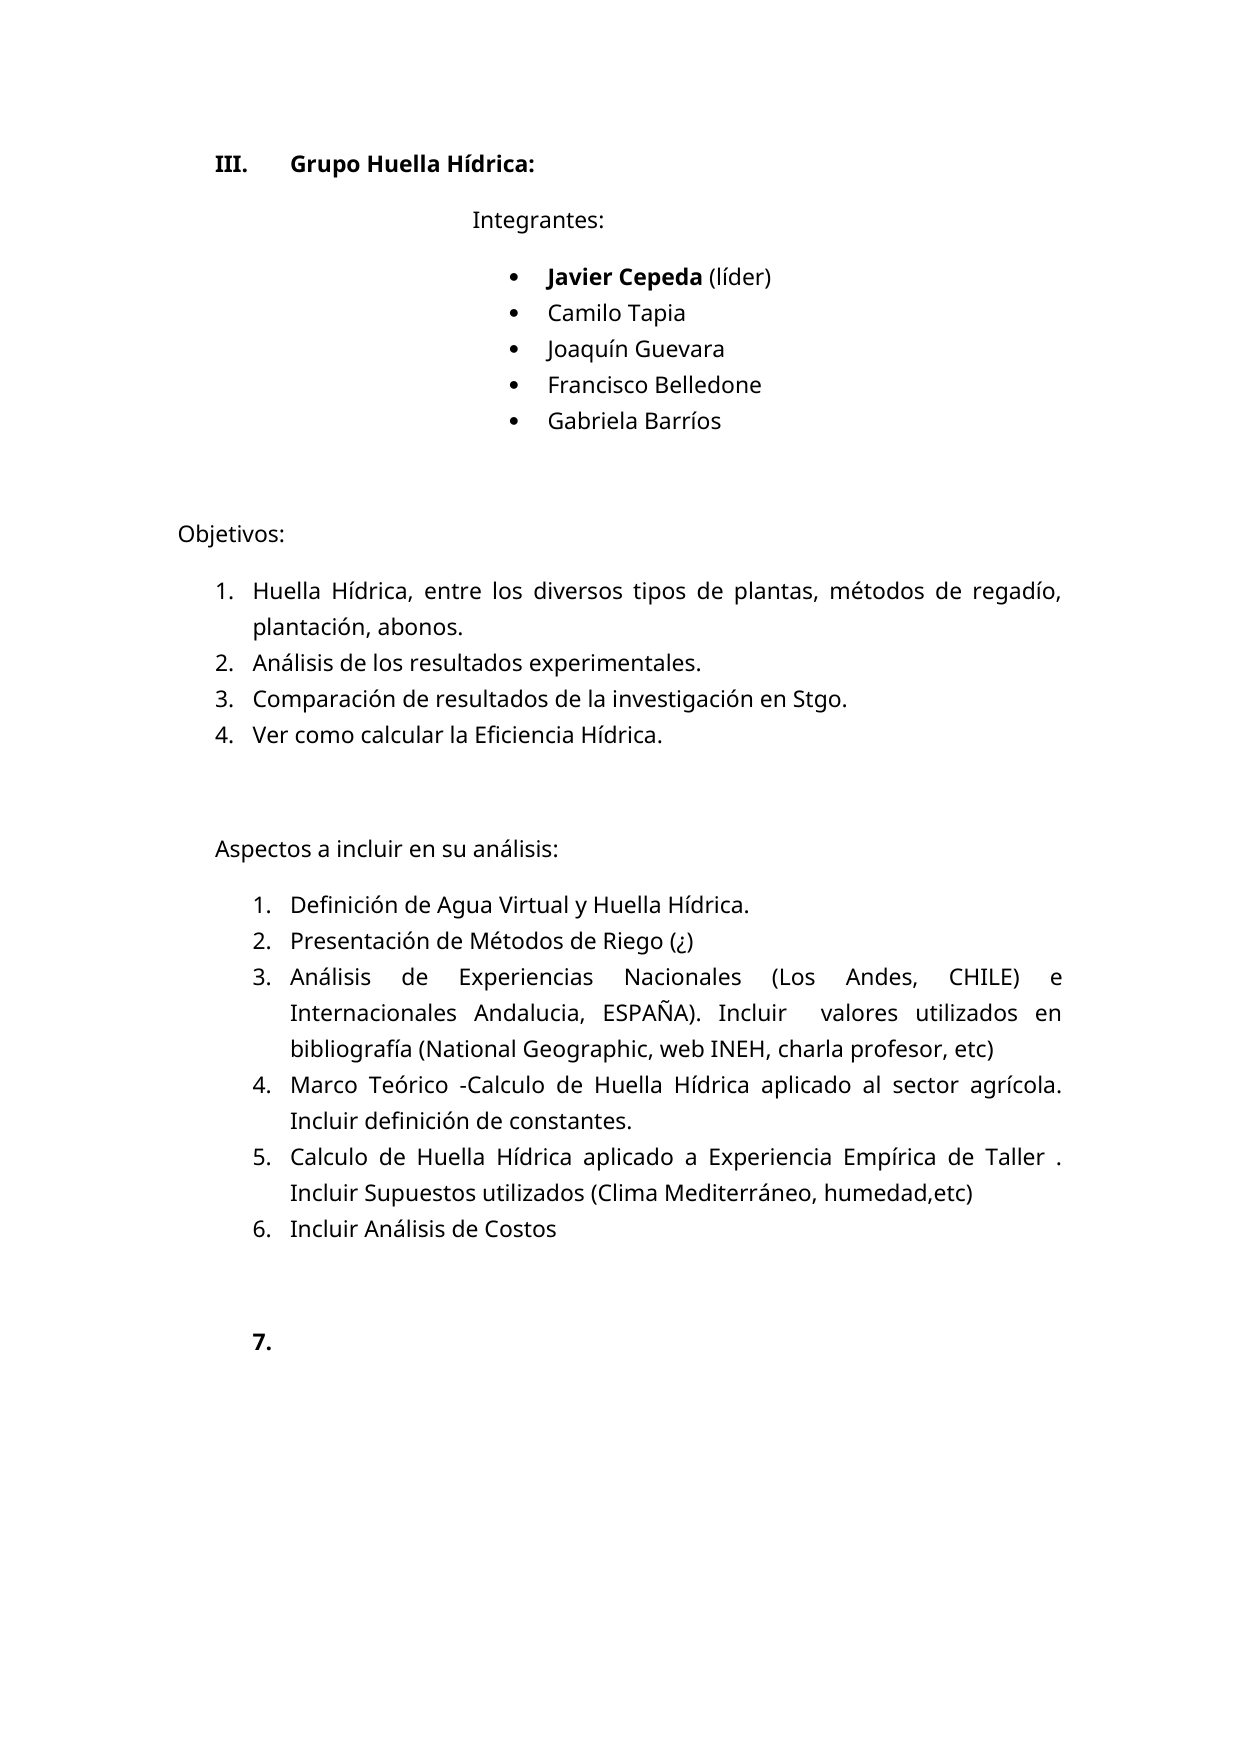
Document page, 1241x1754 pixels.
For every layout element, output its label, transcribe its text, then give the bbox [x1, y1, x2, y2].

list Definición de Agua Virtual y Huella Hídrica. [252, 889, 1063, 921]
list Comparación de resultados de la investigación en Stgo. [215, 683, 1063, 714]
list Camilo Tapia [510, 297, 1063, 328]
list Presentación de Métodos de Riego (¿) [252, 925, 1063, 956]
list Francisco Belledone [510, 369, 1063, 400]
list Análisis de Experiencias Nacionales (Los Andes, CHILE) e Internacionales Andalucia, ESPAÑA). Incluir valores utilizados en bibliografía (National Geographic, web INEH, charla profesor, etc) [252, 961, 1063, 1064]
list Gabriela Barríos [510, 405, 1063, 436]
text Aspectos a incluir en su análisis: [177, 832, 1063, 864]
list Joaquín Guevara [510, 333, 1063, 364]
list Marco Teórico -Calculo de Huella Hídrica aplicado al sector agrícola. Incluir definición de constantes. [252, 1069, 1063, 1136]
list Grupo Huella Hídrica: [215, 148, 1063, 179]
list Análisis de los resultados experimentales. [215, 647, 1063, 678]
list Calculo de Huella Hídrica aplicado a Experiencia Empírica de Taller . Incluir Supuestos utilizados (Clima Mediterráneo, humedad,etc) [252, 1141, 1063, 1208]
list Incluir Análisis de Costos [252, 1213, 1063, 1244]
list Javier Cepeda (líder) [510, 261, 1063, 292]
text Integrantes: [398, 204, 1063, 236]
list Huella Hídrica, entre los diversos tipos de plantas, métodos de regadío, plantación, abonos. [215, 575, 1063, 642]
text Objetivos: [177, 518, 1063, 550]
list Ver como calcular la Eficiencia Hídrica. [215, 719, 1063, 750]
